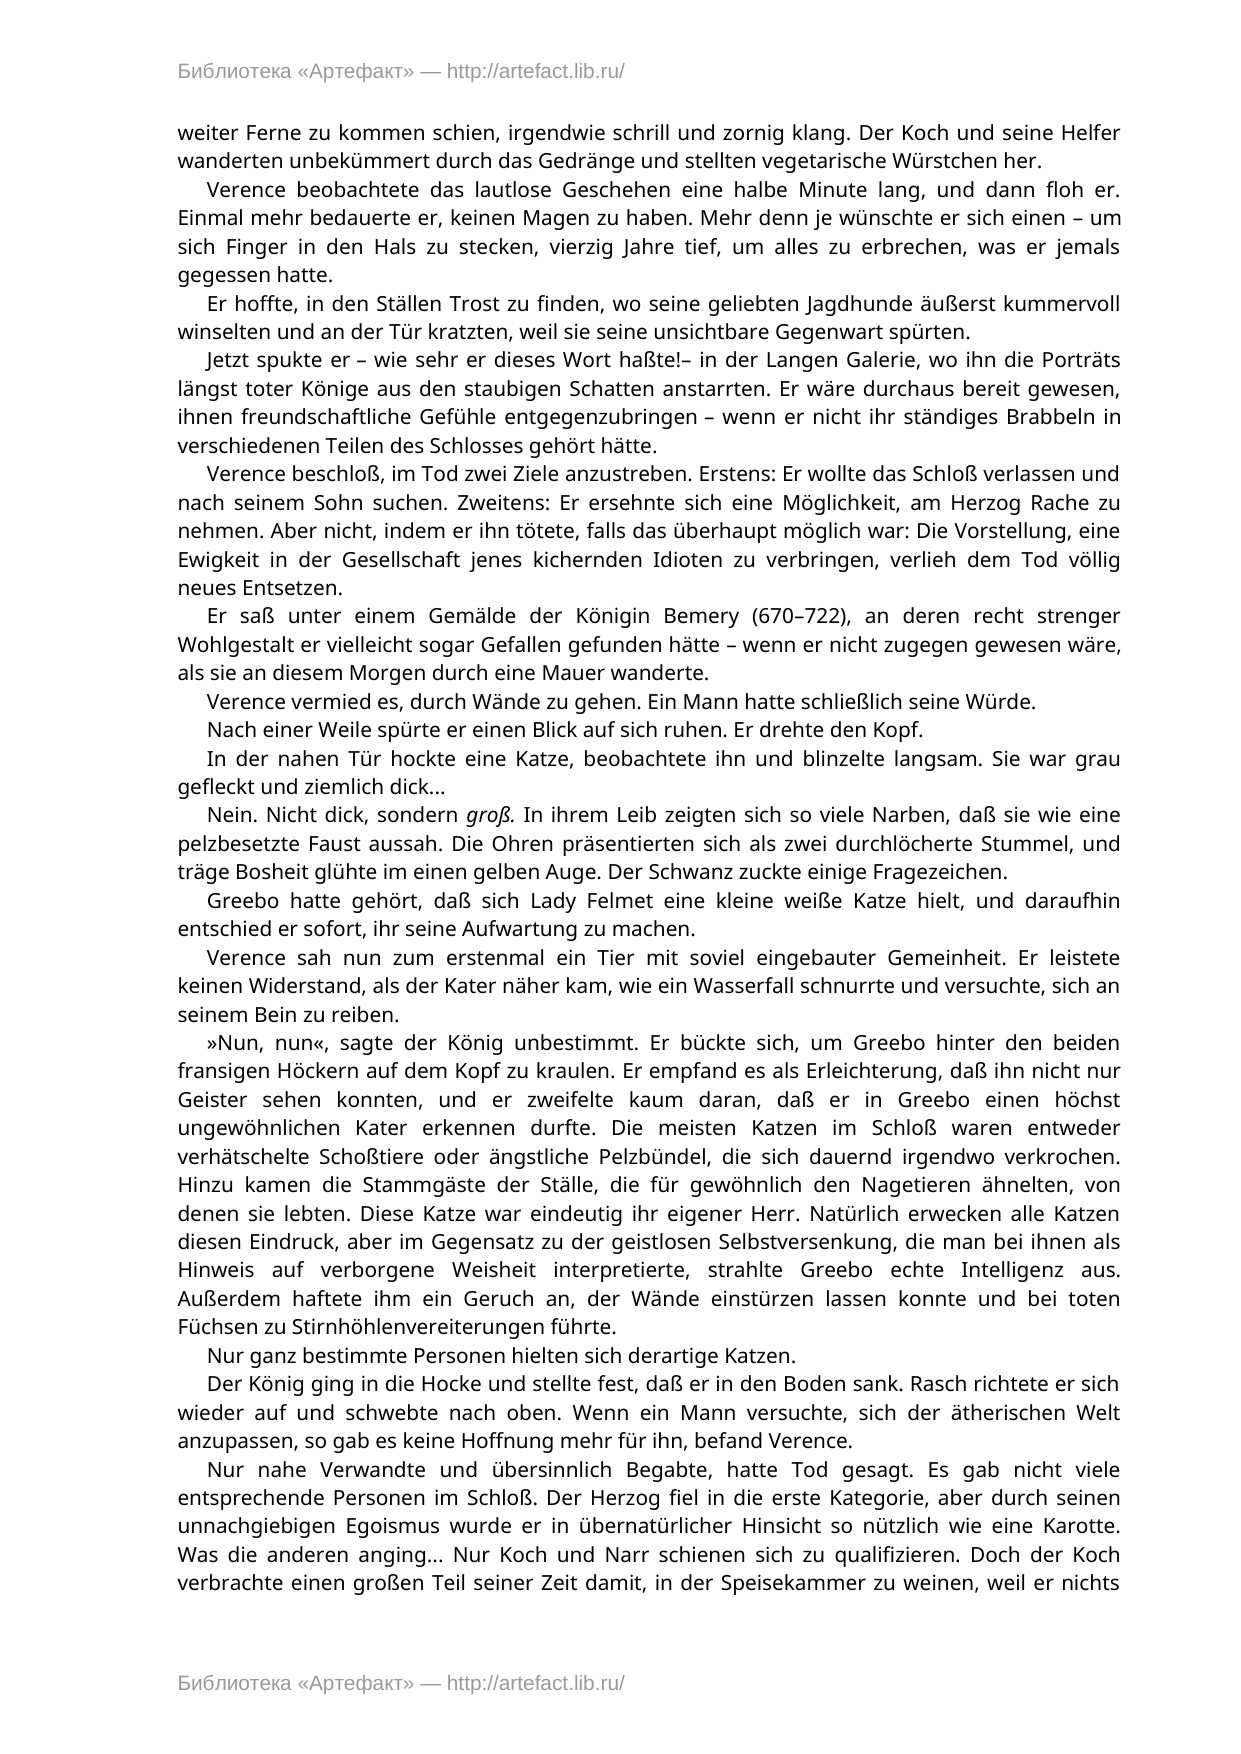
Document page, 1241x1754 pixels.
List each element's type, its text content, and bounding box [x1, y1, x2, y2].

text Der König ging in die Hocke und stellte fest, daß er in den Boden sank. Rasch richtete er sich wieder auf und schwebte nach oben. Wenn ein Mann versuchte, sich der ätherischen Welt anzupassen, so gab es keine Hoffnung mehr für ihn, befand Verence. [177, 1369, 1122, 1455]
text Verence vermied es, durch Wände zu gehen. Ein Mann hatte schließlich seine Würde. [177, 687, 1122, 715]
text Er saß unter einem Gemälde der Königin Bemery (670–722), an deren recht strenger Wohlgestalt er vielleicht sogar Gefallen gefunden hätte – wenn er nicht zugegen gewesen wäre, als sie an diesem Morgen durch eine Mauer wanderte. [177, 602, 1122, 687]
text Jetzt spukte er – wie sehr er dieses Wort haßte!– in der Langen Galerie, wo ihn die Porträts längst toter Könige aus den staubigen Schatten anstarrten. Er wäre durchaus bereit gewesen, ihnen freundschaftliche Gefühle entgegenzubringen – wenn er nicht ihr ständiges Brabbeln in verschiedenen Teilen des Schlosses gehört hätte. [177, 346, 1122, 459]
text Verence sah nun zum erstenmal ein Tier mit soviel eingebauter Gemeinheit. Er leistete keinen Widerstand, als der Kater näher kam, wie ein Wasserfall schnurrte und versuchte, sich an seinem Bein zu reiben. [177, 943, 1122, 1028]
text Nach einer Weile spürte er einen Blick auf sich ruhen. Er drehte den Kopf. [177, 715, 1122, 744]
text Nein. Nicht dick, sondern groß. In ihrem Leib zeigten sich so viele Narben, daß sie wie eine pelzbesetzte Faust aussah. Die Ohren präsentierten sich als zwei durchlöcherte Stummel, und träge Bosheit glühte im einen gelben Auge. Der Schwanz zuckte einige Fragezeichen. [177, 801, 1122, 886]
text Verence beobachtete das lautlose Geschehen eine halbe Minute lang, und dann floh er. Einmal mehr bedauerte er, keinen Magen zu haben. Mehr denn je wünschte er sich einen – um sich Finger in den Hals zu stecken, vierzig Jahre tief, um alles zu erbrechen, was er jemals gegessen hatte. [177, 175, 1122, 289]
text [177, 118, 1122, 175]
text Verence beschloß, im Tod zwei Ziele anzustreben. Erstens: Er wollte das Schloß verlassen und nach seinem Sohn suchen. Zweitens: Er ersehnte sich eine Möglichkeit, am Herzog Rache zu nehmen. Aber nicht, indem er ihn tötete, falls das überhaupt möglich war: Die Vorstellung, eine Ewigkeit in der Gesellschaft jenes kichernden Idioten zu verbringen, verlieh dem Tod völlig neues Entsetzen. [177, 459, 1122, 602]
text Greebo hatte gehört, daß sich Lady Felmet eine kleine weiße Katze hielt, und daraufhin entschied er sofort, ihr seine Aufwartung zu machen. [177, 886, 1122, 943]
text »Nun, nun«, sagte der König unbestimmt. Er bückte sich, um Greebo hinter den beiden fransigen Höckern auf dem Kopf zu kraulen. Er empfand es als Erleichterung, daß ihn nicht nur Geister sehen konnten, und er zweifelte kaum daran, daß er in Greebo einen höchst ungewöhnlichen Kater erkennen durfte. Die meisten Katzen im Schloß waren entweder verhätschelte Schoßtiere oder ängstliche Pelzbündel, die sich dauernd irgendwo verkrochen. Hinzu kamen die Stammgäste der Ställe, die für gewöhnlich den Nagetieren ähnelten, von denen sie lebten. Diese Katze war eindeutig ihr eigener Herr. Natürlich erwecken alle Katzen diesen Eindruck, aber im Gegensatz zu der geistlosen Selbstversenkung, die man bei ihnen als Hinweis auf verborgene Weisheit interpretierte, strahlte Greebo echte Intelligenz aus. Außerdem haftete ihm ein Geruch an, der Wände einstürzen lassen konnte und bei toten Füchsen zu Stirnhöhlenvereiterungen führte. [177, 1028, 1122, 1341]
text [177, 1455, 1122, 1597]
text Nur ganz bestimmte Personen hielten sich derartige Katzen. [177, 1341, 1122, 1369]
text Er hoffte, in den Ställen Trost zu finden, wo seine geliebten Jagdhunde äußerst kummervoll winselten und an der Tür kratzten, weil sie seine unsichtbare Gegenwart spürten. [177, 289, 1122, 346]
text In der nahen Tür hockte eine Katze, beobachtete ihn und blinzelte langsam. Sie war grau gefleckt und ziemlich dick... [177, 744, 1122, 801]
